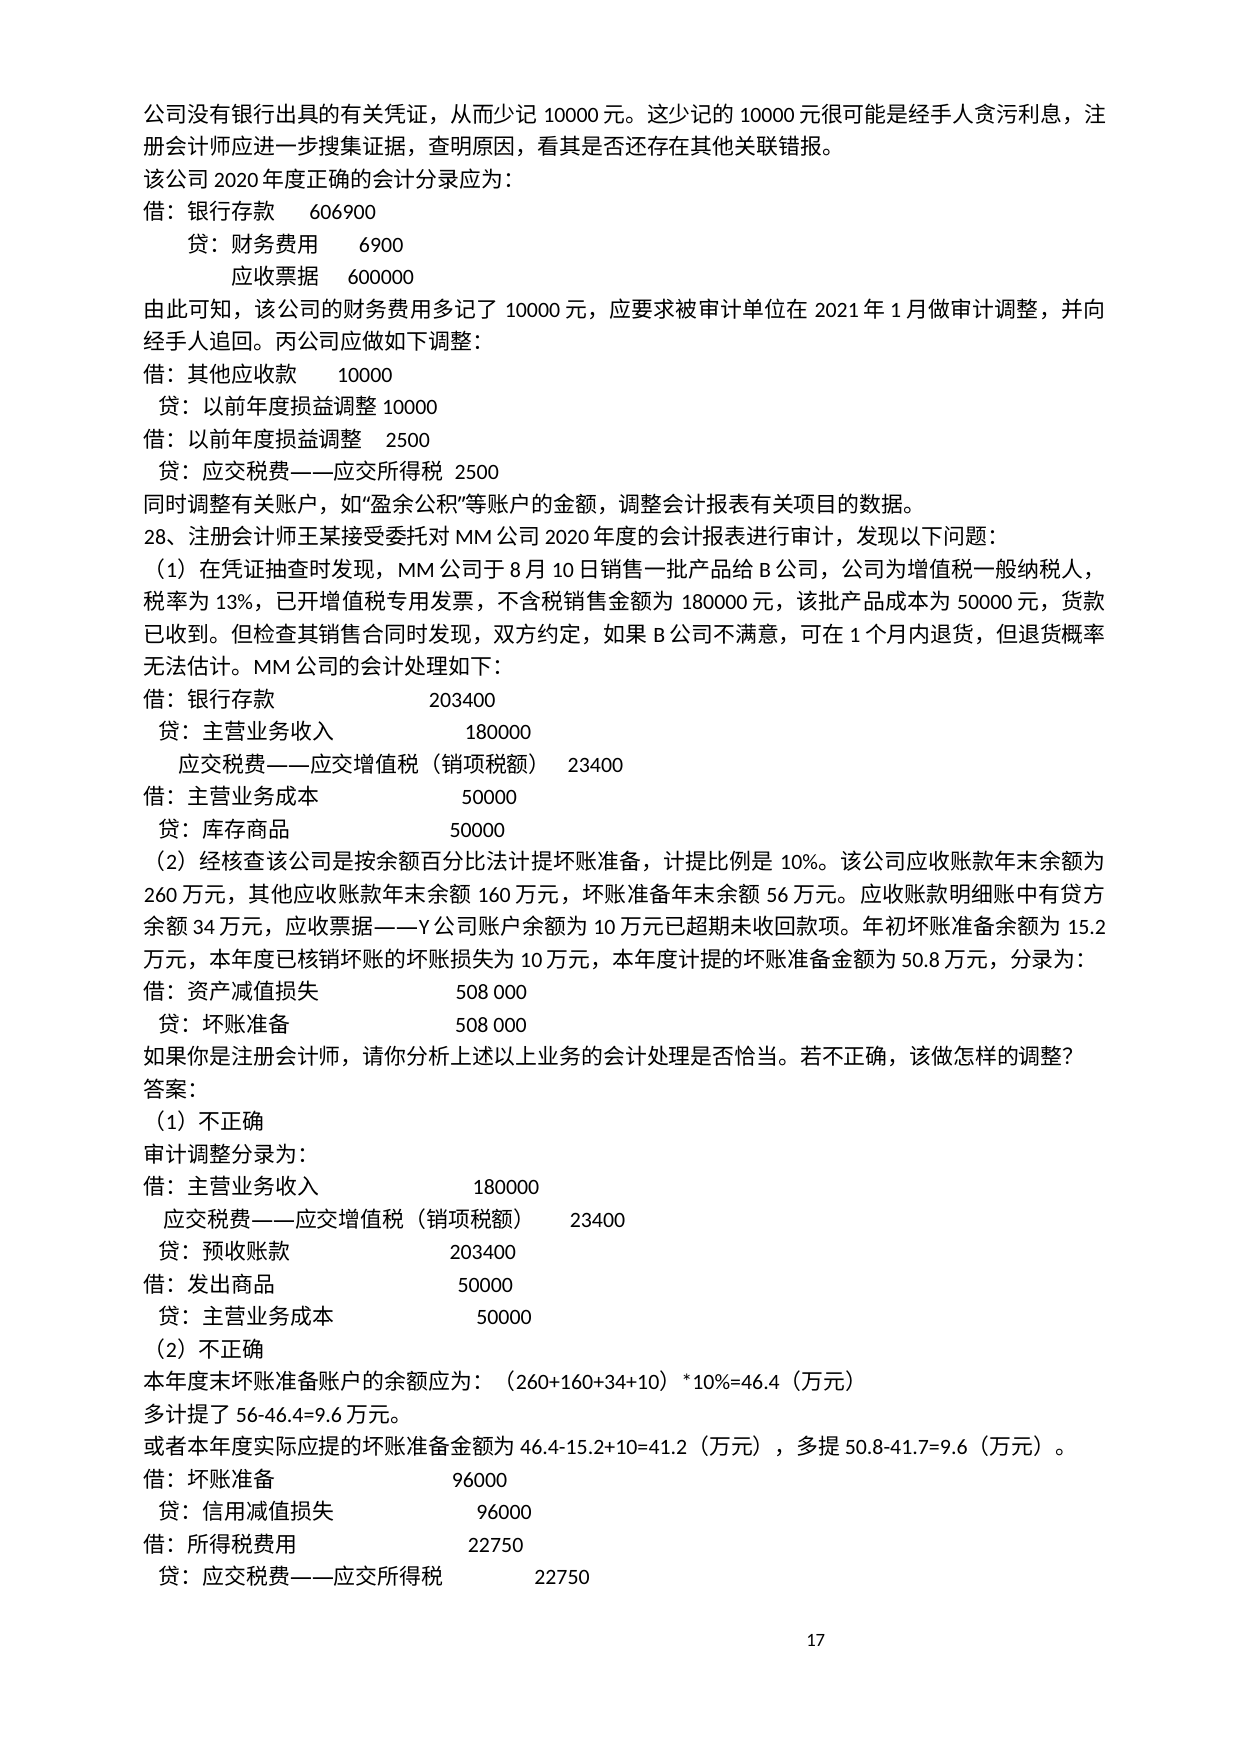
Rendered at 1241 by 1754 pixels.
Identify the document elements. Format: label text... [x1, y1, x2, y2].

list 贷：信用减值损失 96000 [144, 1495, 1106, 1527]
list 贷：应交税费——应交所得税 2500 [144, 455, 1106, 487]
list 借：银行存款 203400 [144, 682, 1106, 715]
list 贷：主营业务收入 180000 [144, 715, 1106, 747]
list 如果你是注册会计师，请你分析上述以上业务的会计处理是否恰当。若不正确，该做怎样的调整？ [144, 1040, 1106, 1072]
list 贷：应交税费——应交所得税 22750 [144, 1560, 1106, 1592]
list （1）不正确 [144, 1105, 1106, 1137]
list 借：发出商品 50000 [144, 1267, 1106, 1300]
list 借：主营业务收入 180000 [144, 1170, 1106, 1202]
list 借：所得税费用 22750 [144, 1527, 1106, 1560]
list 借：以前年度损益调整 2500 [144, 422, 1106, 455]
list 贷：财务费用 6900 [144, 227, 1106, 260]
list （2）经核查该公司是按余额百分比法计提坏账准备，计提比例是10%。该公司应收账款年末余额为260万元，其他应收账款年末余额160万元，坏账准备年末余额56万元。应收账款明细账中有贷方余额34万元，应收票据——Y公司账户余额为10万元已超期未收回款项。年初坏账准备余额为15.2万元，本年度已核销坏账的坏账损失为10万元，本年度计提的坏账准备金额为50.8万元，分录为： [144, 845, 1106, 975]
list 答案： [144, 1072, 1106, 1105]
list （1）在凭证抽查时发现，MM公司于8月10日销售一批产品给B公司，公司为增值税一般纳税人，税率为13%，已开增值税专用发票，不含税销售金额为180000元，该批产品成本为50000元，货款已收到。但检查其销售合同时发现，双方约定，如果B公司不满意，可在1个月内退货，但退货概率无法估计。MM公司的会计处理如下： [144, 552, 1106, 682]
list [144, 97, 1106, 162]
list 应收票据 600000 [144, 260, 1106, 292]
list 本年度末坏账准备账户的余额应为：（260+160+34+10）*10%=46.4（万元） [144, 1365, 1106, 1397]
list 28、注册会计师王某接受委托对MM公司2020年度的会计报表进行审计，发现以下问题： [144, 520, 1106, 552]
list （2）不正确 [144, 1332, 1106, 1365]
list 借：其他应收款 10000 [144, 357, 1106, 390]
list 应交税费——应交增值税（销项税额） 23400 [144, 747, 1106, 780]
list 贷：以前年度损益调整10000 [144, 390, 1106, 422]
list 贷：预收账款 203400 [144, 1235, 1106, 1267]
list 贷：坏账准备 508 000 [144, 1007, 1106, 1040]
list 贷：库存商品 50000 [144, 812, 1106, 845]
list 由此可知，该公司的财务费用多记了10000元，应要求被审计单位在2021年1月做审计调整，并向经手人追回。丙公司应做如下调整： [144, 292, 1106, 357]
list 借：资产减值损失 508 000 [144, 975, 1106, 1007]
list 贷：主营业务成本 50000 [144, 1300, 1106, 1332]
list 多计提了56-46.4=9.6万元。 [144, 1397, 1106, 1430]
list 或者本年度实际应提的坏账准备金额为46.4-15.2+10=41.2（万元），多提50.8-41.7=9.6（万元）。 [144, 1430, 1106, 1462]
list 借：银行存款 606900 [144, 195, 1106, 227]
list 借：主营业务成本 50000 [144, 780, 1106, 812]
list 应交税费——应交增值税（销项税额） 23400 [144, 1202, 1106, 1235]
list 该公司2020年度正确的会计分录应为： [144, 162, 1106, 195]
list 审计调整分录为： [144, 1137, 1106, 1170]
list 同时调整有关账户，如“盈余公积”等账户的金额，调整会计报表有关项目的数据。 [144, 487, 1106, 520]
list 借：坏账准备 96000 [144, 1462, 1106, 1495]
